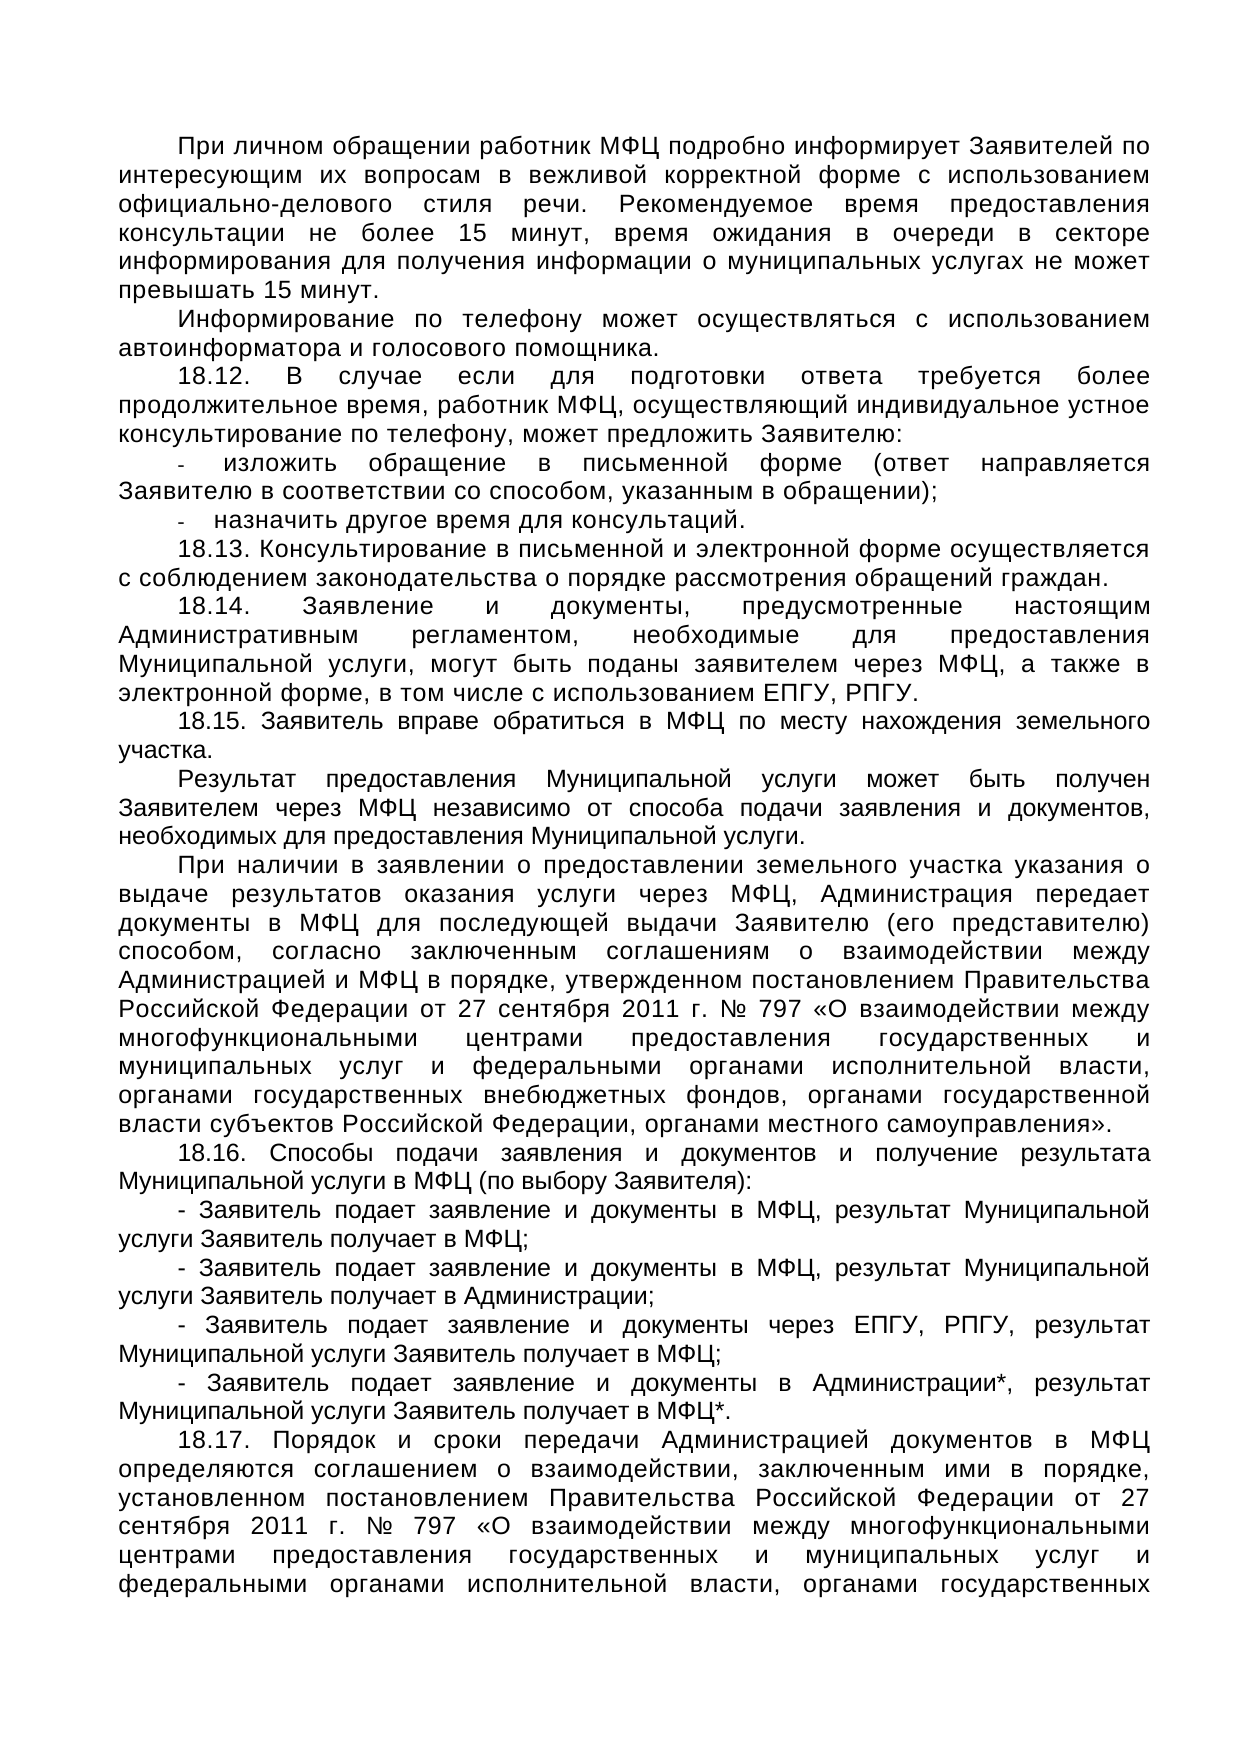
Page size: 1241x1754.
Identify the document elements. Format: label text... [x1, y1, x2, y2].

text При личном обращении работник МФЦ подробно информирует Заявителей по интересующим их вопросам в вежливой корректной форме с использованием официально-делового стиля речи. Рекомендуемое время предоставления консультации не более 15 минут, время ожидания в очереди в секторе информирования для получения информации о муниципальных услугах не может превышать 15 минут. [118, 131, 1152, 304]
text 18.13. Консультирование в письменной и электронной форме осуществляется с соблюдением законодательства о порядке рассмотрения обращений граждан. [118, 534, 1152, 591]
text При наличии в заявлении о предоставлении земельного участка указания о выдаче результатов оказания услуги через МФЦ, Администрация передает документы в МФЦ для последующей выдачи Заявителю (его представителю) способом, согласно заключенным соглашениям о взаимодействии между Администрацией и МФЦ в порядке, утвержденном постановлением Правительства Российской Федерации от 27 сентября 2011 г. № 797 «О взаимодействии между многофункциональными центрами предоставления государственных и муниципальных услуг и федеральными органами исполнительной власти, органами государственных внебюджетных фондов, органами государственной власти субъектов Российской Федерации, органами местного самоуправления». [118, 850, 1152, 1138]
text - Заявитель подает заявление и документы в МФЦ, результат Муниципальной услуги Заявитель получает в МФЦ; [118, 1195, 1152, 1253]
list изложить обращение в письменной форме (ответ направляется Заявителю в соответствии со способом, указанным в обращении); [118, 448, 1152, 505]
text 18.14. Заявление и документы, предусмотренные настоящим Административным регламентом, необходимые для предоставления Муниципальной услуги, могут быть поданы заявителем через МФЦ, а также в электронной форме, в том числе с использованием ЕПГУ, РПГУ. [118, 591, 1152, 706]
text Информирование по телефону может осуществляться с использованием автоинформатора и голосового помощника. [118, 304, 1152, 361]
list назначить другое время для консультаций. [118, 505, 1152, 534]
text 18.12. В случае если для подготовки ответа требуется более продолжительное время, работник МФЦ, осуществляющий индивидуальное устное консультирование по телефону, может предложить Заявителю: [118, 361, 1152, 448]
text Результат предоставления Муниципальной услуги может быть получен Заявителем через МФЦ независимо от способа подачи заявления и документов, необходимых для предоставления Муниципальной услуги. [118, 764, 1152, 850]
text 18.16. Способы подачи заявления и документов и получение результата Муниципальной услуги в МФЦ (по выбору Заявителя): [118, 1138, 1152, 1195]
text - Заявитель подает заявление и документы в Администрации*, результат Муниципальной услуги Заявитель получает в МФЦ*. [118, 1368, 1152, 1425]
text 18.15. Заявитель вправе обратиться в МФЦ по месту нахождения земельного участка. [118, 706, 1152, 764]
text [118, 1425, 1152, 1598]
text - Заявитель подает заявление и документы через ЕПГУ, РПГУ, результат Муниципальной услуги Заявитель получает в МФЦ; [118, 1310, 1152, 1368]
text - Заявитель подает заявление и документы в МФЦ, результат Муниципальной услуги Заявитель получает в Администрации; [118, 1253, 1152, 1310]
